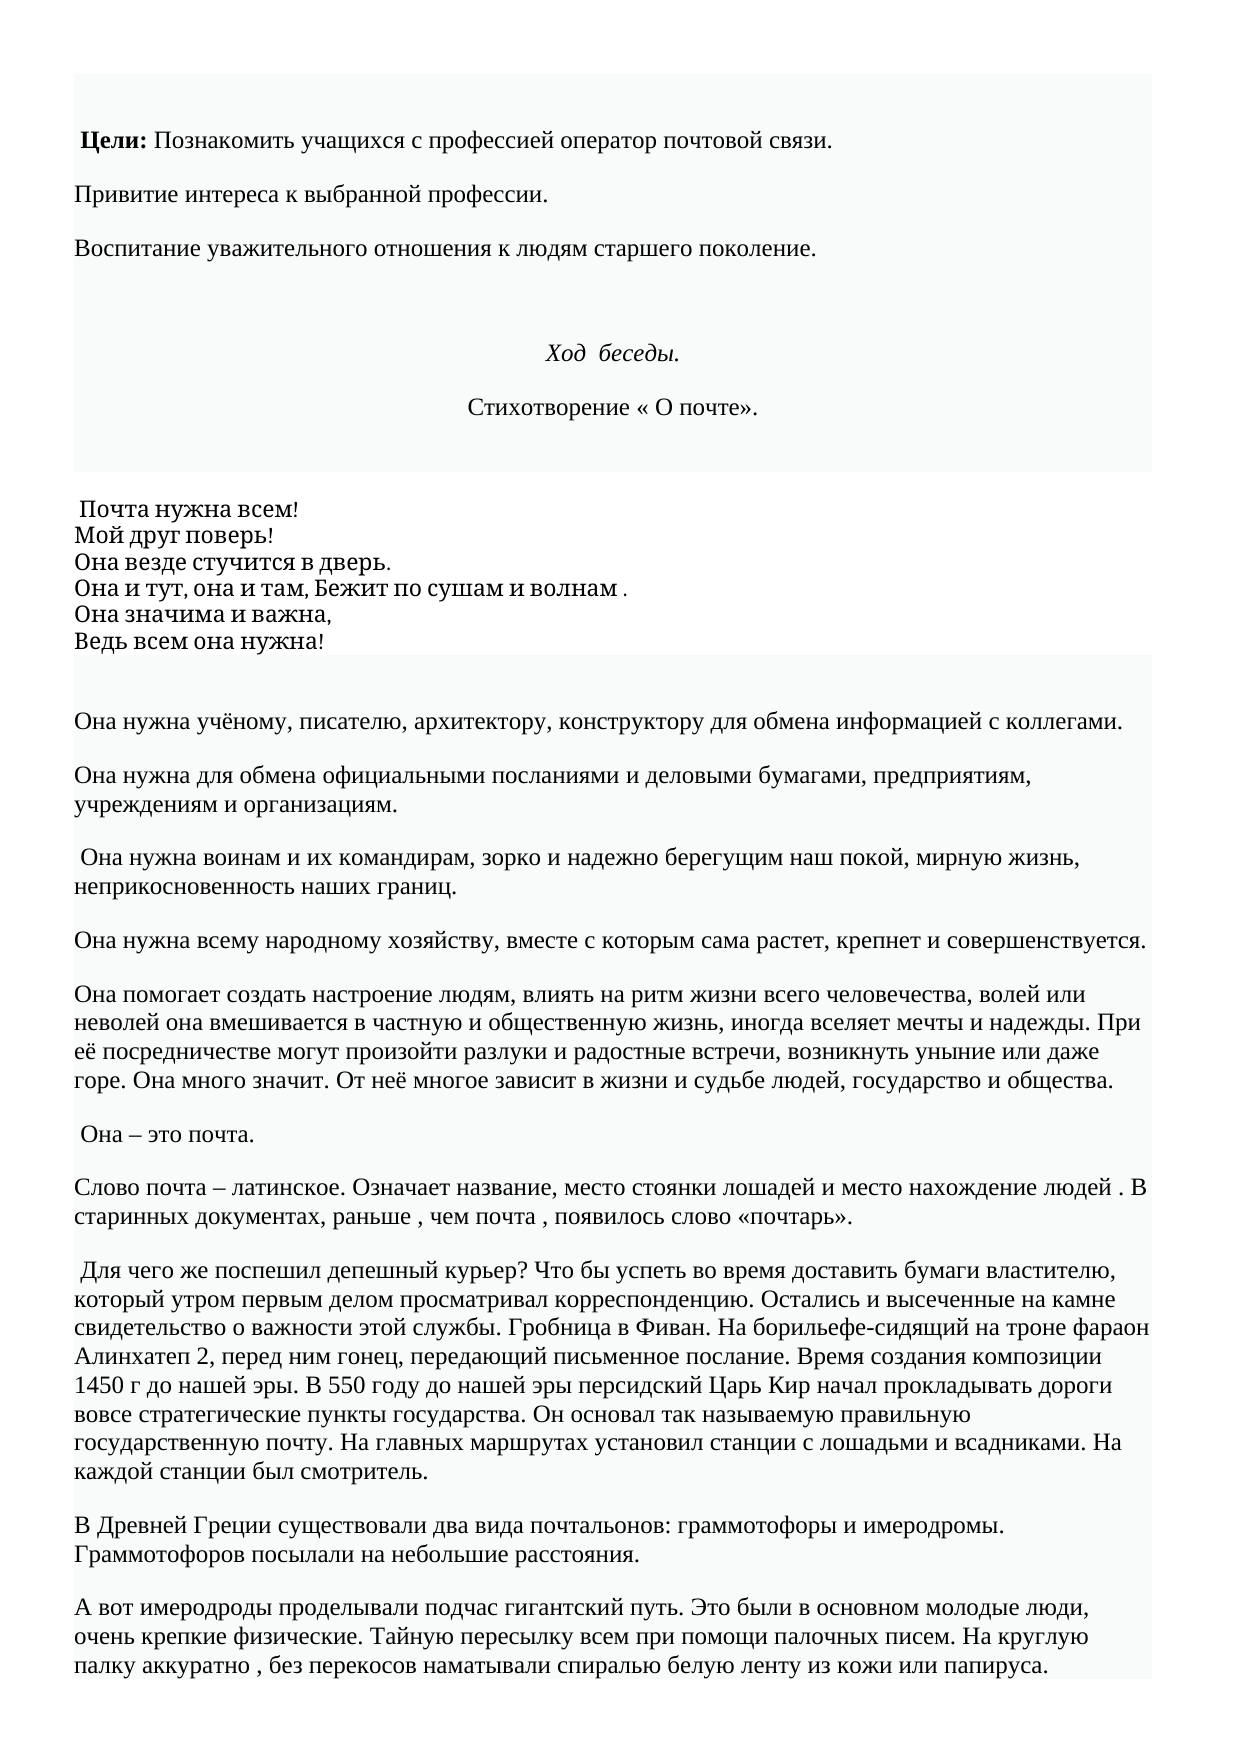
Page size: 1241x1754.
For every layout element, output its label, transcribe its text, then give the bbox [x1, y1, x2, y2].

text Она нужна воинам и их командирам, зорко и надежно берегущим наш покой, мирную жизнь, неприкосновенность наших границ. [74, 842, 1152, 900]
text Цели: Познакомить учащихся с профессией оператор почтовой связи. [74, 125, 1152, 154]
text Для чего же поспешил депешный курьер? Что бы успеть во время доставить бумаги властителю, который утром первым делом просматривал корреспонденцию. Остались и высеченные на камне свидетельство о важности этой службы. Гробница в Фиван. На борильефе-сидящий на троне фараон Алинхатеп 2, перед ним гонец, передающий письменное послание. Время создания композиции 1450 г до нашей эры. В 550 году до нашей эры персидский Царь Кир начал прокладывать дороги вовсе стратегические пункты государства. Он основал так называемую правильную государственную почту. На главных маршрутах установил станции с лошадьми и всадниками. На каждой станции был смотритель. [74, 1255, 1152, 1485]
text Ход беседы. [74, 338, 1152, 367]
text Она нужна всему народному хозяйству, вместе с которым сама растет, крепнет и совершенствуется. [74, 925, 1152, 954]
text Ведь всем она нужна! [74, 628, 1152, 655]
text Почта нужна всем! [74, 497, 1152, 523]
text Она – это почта. [74, 1119, 1152, 1147]
text Привитие интереса к выбранной профессии. [74, 179, 1152, 208]
text В Древней Греции существовали два вида почтальонов: граммотофоры и имеродромы. Граммотофоров посылали на небольшие расстояния. [74, 1510, 1152, 1567]
text Она и тут, она и там, Бежит по сушам и волнам . [74, 576, 1152, 602]
text Она нужна учёному, писателю, архитектору, конструктору для обмена информацией с коллегами. [74, 706, 1152, 735]
text Она нужна для обмена официальными посланиями и деловыми бумагами, предприятиям, учреждениям и организациям. [74, 760, 1152, 817]
text А вот имеродроды проделывали подчас гигантский путь. Это были в основном молодые люди, очень крепкие физические. Тайную пересылку всем при помощи палочных писем. На круглую палку аккуратно , без перекосов наматывали спиралью белую ленту из кожи или папируса. [74, 1592, 1152, 1679]
text Она помогает создать настроение людям, влиять на ритм жизни всего человечества, волей или неволей она вмешивается в частную и общественную жизнь, иногда вселяет мечты и надежды. При её посредничестве могут произойти разлуки и радостные встречи, возникнуть уныние или даже горе. Она много значит. От неё многое зависит в жизни и судьбе людей, государство и общества. [74, 979, 1152, 1094]
text Воспитание уважительного отношения к людям старшего поколение. [74, 233, 1152, 261]
text Слово почта – латинское. Означает название, место стоянки лошадей и место нахождение людей . В старинных документах, раньше , чем почта , появилось слово «почтарь». [74, 1172, 1152, 1230]
text Она везде стучится в дверь. [74, 549, 1152, 576]
text Стихотворение « О почте». [74, 392, 1152, 420]
text Она значима и важна, [74, 602, 1152, 628]
text Мой друг поверь! [74, 523, 1152, 549]
